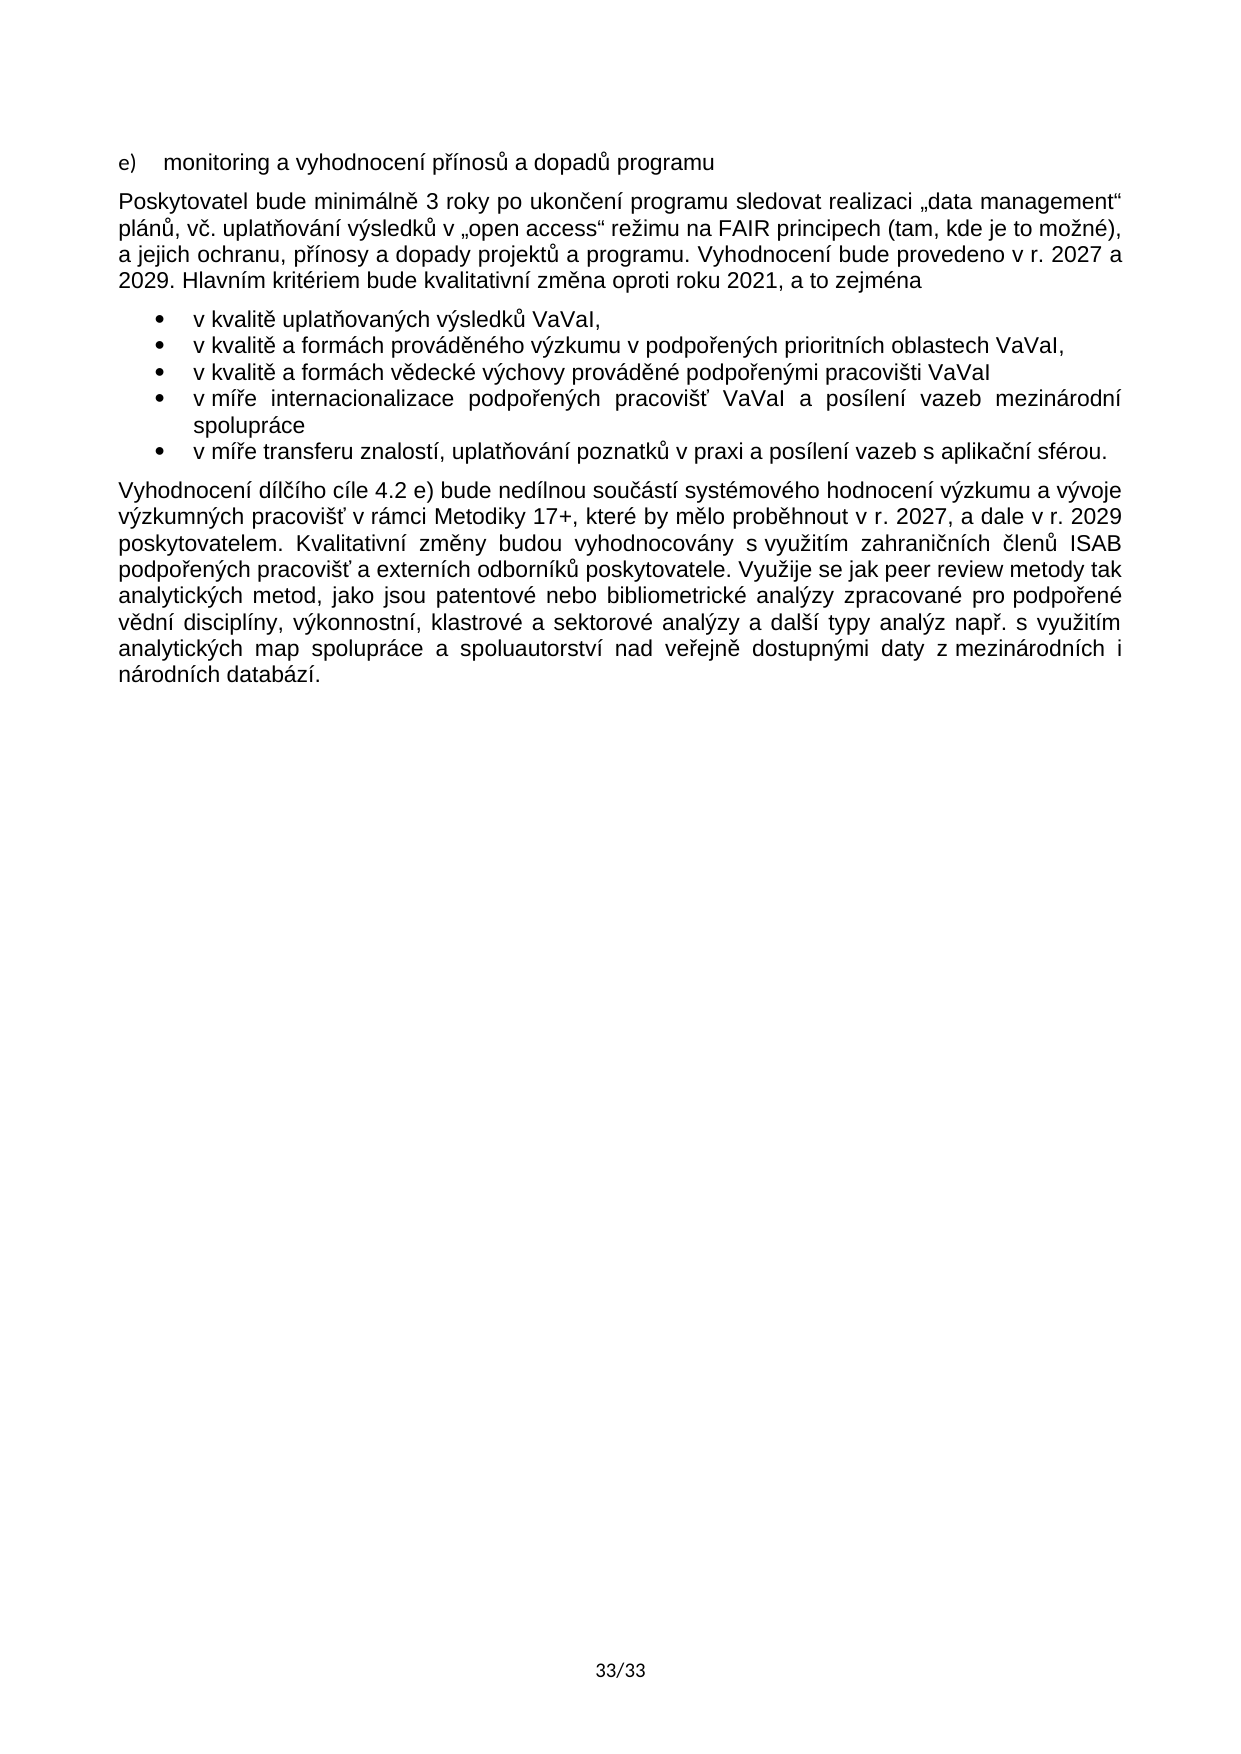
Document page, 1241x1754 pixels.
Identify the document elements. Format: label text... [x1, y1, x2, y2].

list monitoring a vyhodnocení přínosů a dopadů programu [118, 148, 1122, 176]
list v míře internacionalizace podpořených pracovišť VaVaI a posílení vazeb mezinárodní spolupráce [156, 385, 1122, 438]
list v kvalitě a formách prováděného výzkumu v podpořených prioritních oblastech VaVaI, [156, 332, 1122, 359]
text Vyhodnocení dílčího cíle 4.2 e) bude nedílnou součástí systémového hodnocení výzkumu a vývoje výzkumných pracovišť v rámci Metodiky 17+, které by mělo proběhnout v r. 2027, a dale v r. 2029 poskytovatelem. Kvalitativní změny budou vyhodnocovány s využitím zahraničních členů ISAB podpořených pracovišť a externích odborníků poskytovatele. Využije se jak peer review metody tak analytických metod, jako jsou patentové nebo bibliometrické analýzy zpracované pro podpořené vědní disciplíny, výkonnostní, klastrové a sektorové analýzy a další typy analýz např. s využitím analytických map spolupráce a spoluautorství nad veřejně dostupnými daty z mezinárodních i národních databází. [118, 477, 1122, 688]
list v kvalitě uplatňovaných výsledků VaVaI, [156, 306, 1122, 332]
list v míře transferu znalostí, uplatňování poznatků v praxi a posílení vazeb s aplikační sférou. [156, 438, 1122, 464]
text Poskytovatel bude minimálně 3 roky po ukončení programu sledovat realizaci „data management“ plánů, vč. uplatňování výsledků v „open access“ režimu na FAIR principech (tam, kde je to možné), a jejich ochranu, přínosy a dopady projektů a programu. Vyhodnocení bude provedeno v r. 2027 a 2029. Hlavním kritériem bude kvalitativní změna oproti roku 2021, a to zejména [118, 188, 1122, 294]
list v kvalitě a formách vědecké výchovy prováděné podpořenými pracovišti VaVaI [156, 359, 1122, 385]
